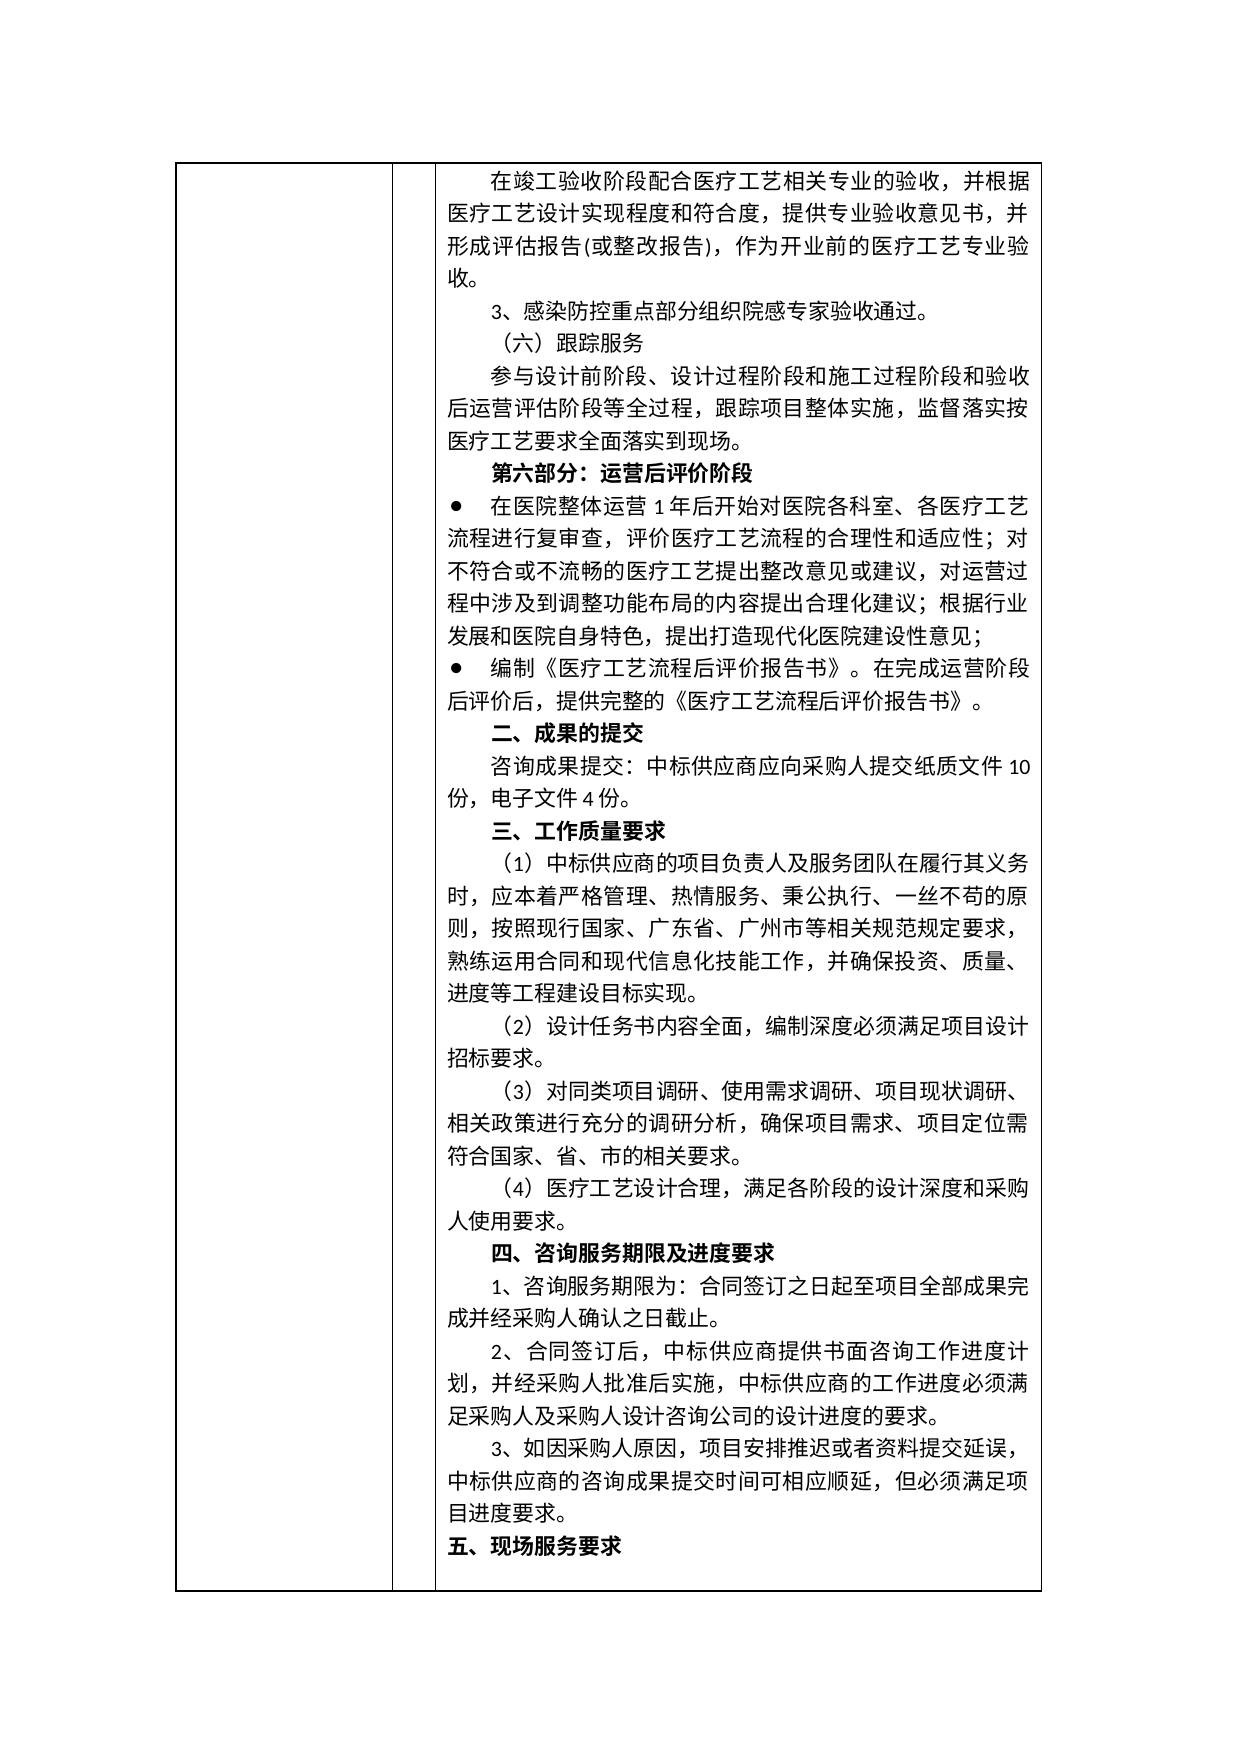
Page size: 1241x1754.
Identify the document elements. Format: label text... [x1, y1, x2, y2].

table_cell 1 [393, 164, 435, 1590]
table_cell [177, 164, 392, 1590]
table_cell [436, 164, 1041, 1590]
